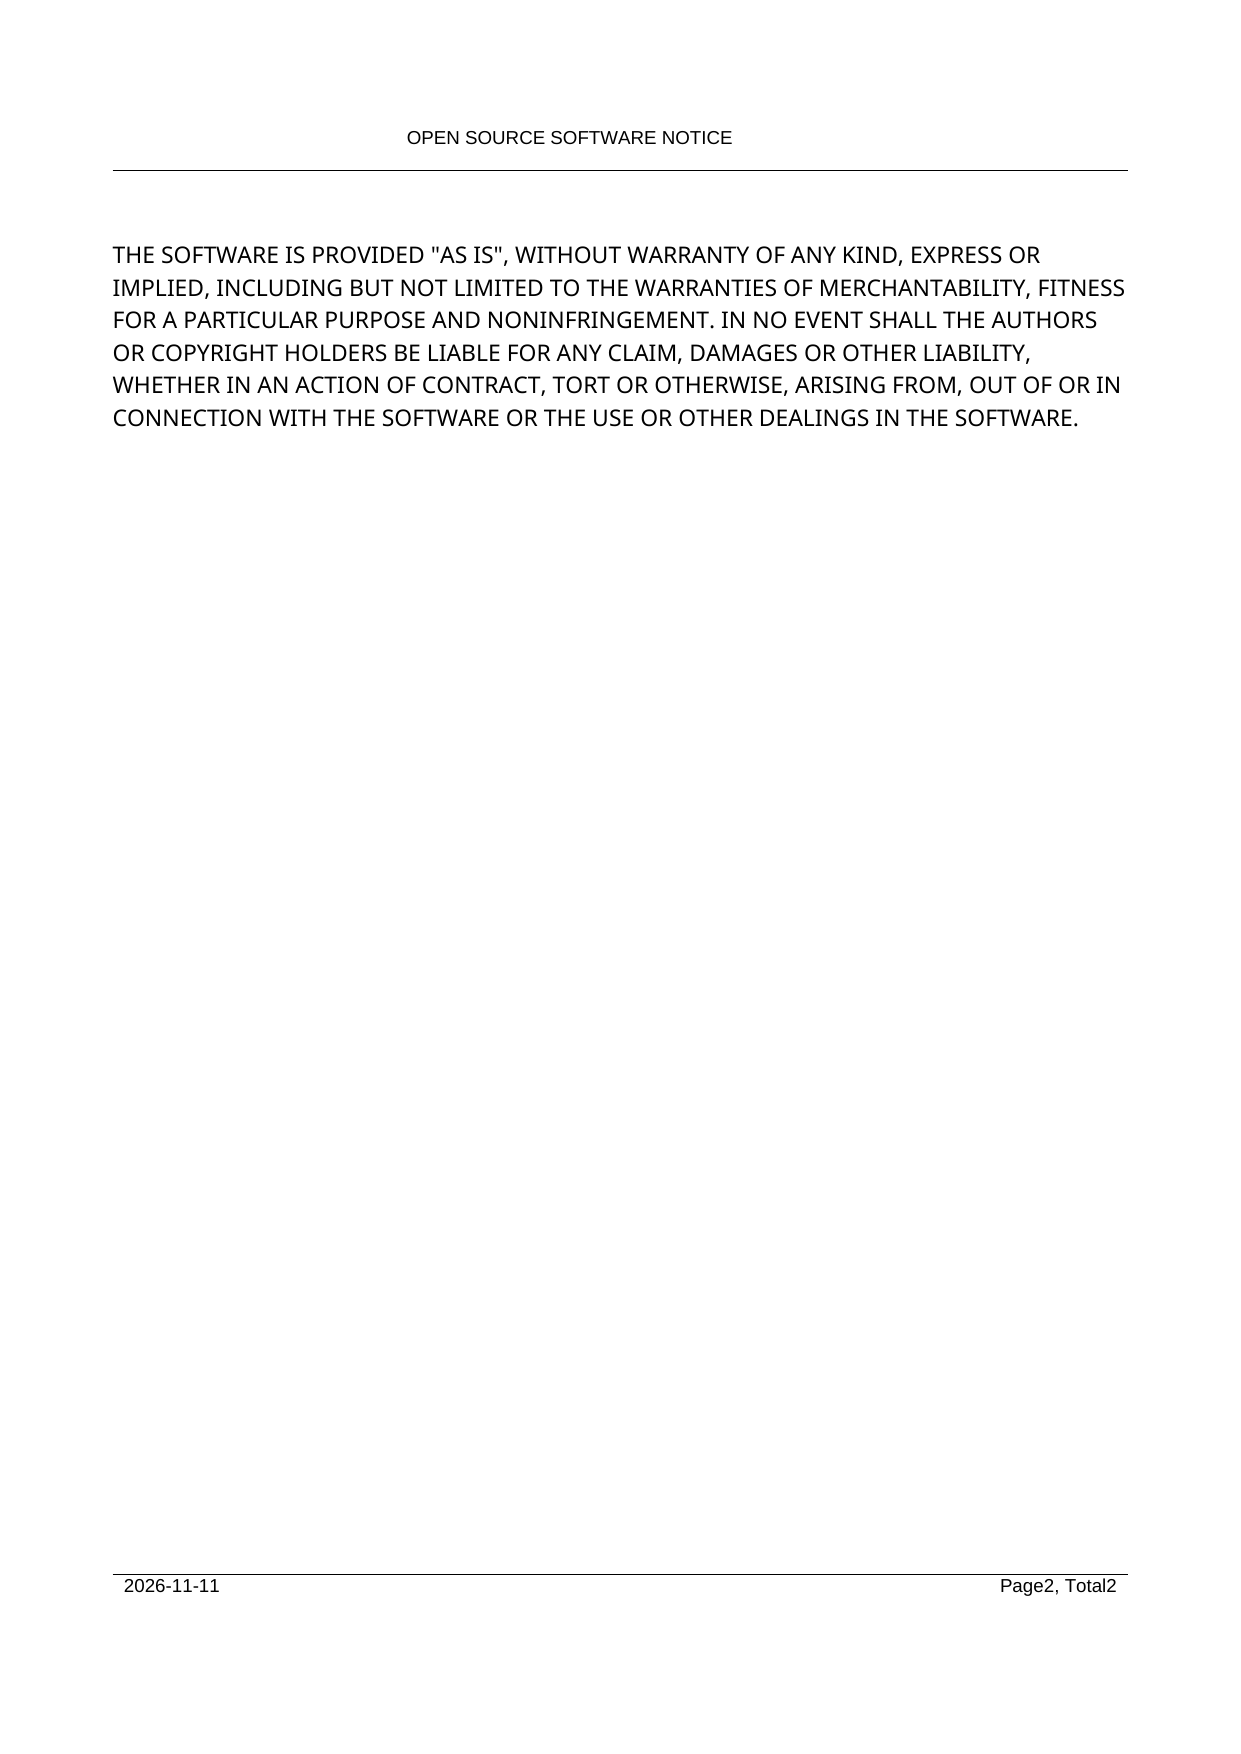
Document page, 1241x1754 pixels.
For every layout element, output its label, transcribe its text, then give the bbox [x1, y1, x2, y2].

text THE SOFTWARE IS PROVIDED "AS IS", WITHOUT WARRANTY OF ANY KIND, EXPRESS OR IMPLIED, INCLUDING BUT NOT LIMITED TO THE WARRANTIES OF MERCHANTABILITY, FITNESS FOR A PARTICULAR PURPOSE AND NONINFRINGEMENT. IN NO EVENT SHALL THE AUTHORS OR COPYRIGHT HOLDERS BE LIABLE FOR ANY CLAIM, DAMAGES OR OTHER LIABILITY, WHETHER IN AN ACTION OF CONTRACT, TORT OR OTHERWISE, ARISING FROM, OUT OF OR IN CONNECTION WITH THE SOFTWARE OR THE USE OR OTHER DEALINGS IN THE SOFTWARE. [112, 239, 1128, 434]
